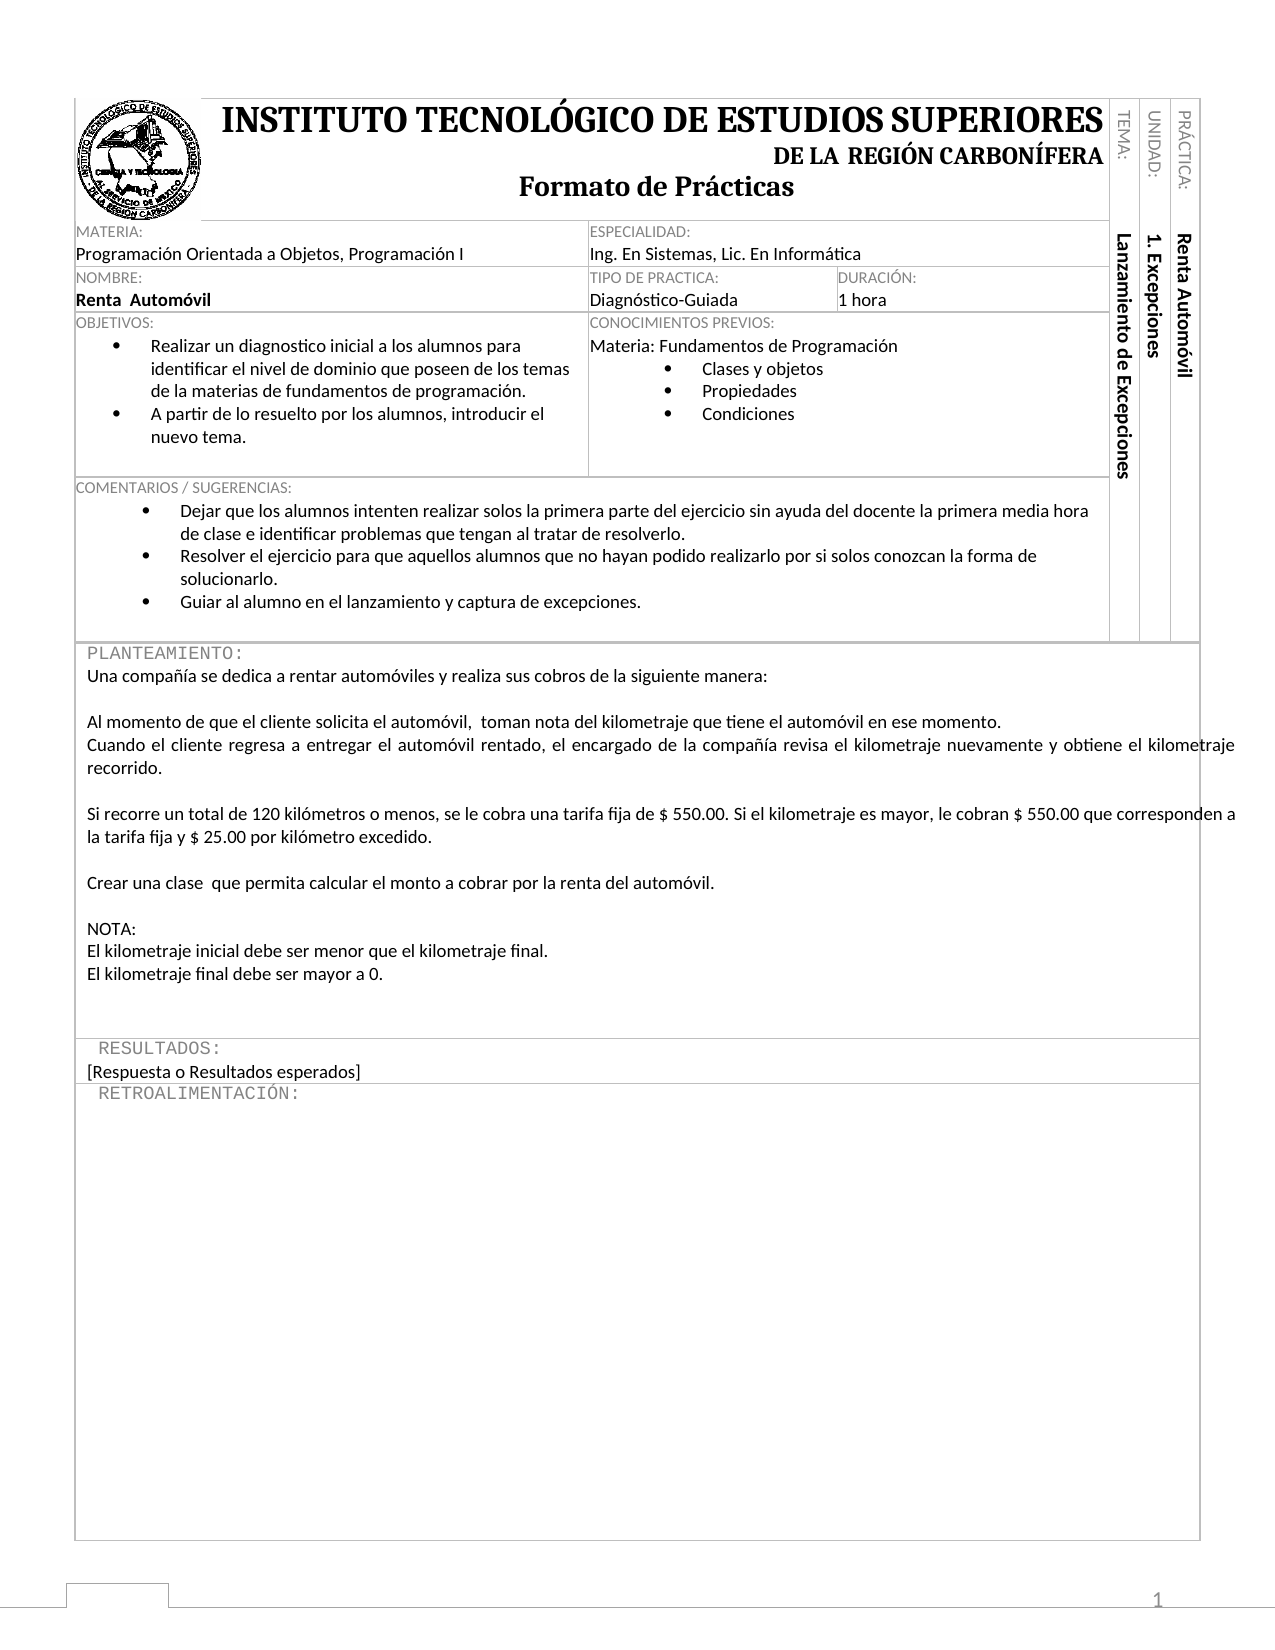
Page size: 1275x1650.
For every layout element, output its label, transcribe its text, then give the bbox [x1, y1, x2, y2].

table_cell Diagnóstico-Guiada [589, 288, 837, 311]
table_cell OBJETIVOS: [76, 313, 588, 333]
table_cell Dejar que los alumnos intenten realizar solos la primera parte del ejercicio sin ayuda del docente la primera media hora de clase e identificar problemas que tengan al tratar de resolverlo. Resolver el ejercicio para que aquellos alumnos que no hayan podido realizarlo por si solos conozcan la forma de solucionarlo. Guiar al alumno en el lanzamiento y captura de excepciones. [76, 498, 1109, 641]
table_header UNIDAD: [1140, 99, 1170, 220]
picture [75, 98, 202, 221]
table_cell [76, 1039, 1199, 1083]
table_cell Ing. En Sistemas, Lic. En Informática [589, 241, 1109, 266]
table_cell Renta Automóvil [1171, 220, 1199, 641]
table_cell Renta Automóvil [76, 288, 588, 311]
table_cell Programación Orientada a Objetos, Programación I [76, 241, 588, 266]
table_cell COMENTARIOS / SUGERENCIAS: [76, 478, 1109, 498]
table_cell ESPECIALIDAD: [589, 221, 1109, 241]
table_cell DURACIÓN: [838, 267, 1109, 287]
table_header TEMA: [1110, 99, 1139, 220]
table_cell 1 hora [838, 288, 1109, 311]
table_cell [76, 1084, 1199, 1540]
table_cell Materia: Fundamentos de Programación Clases y objetos Propiedades Condiciones [589, 333, 1109, 476]
table_cell Lanzamiento de Excepciones [1110, 220, 1139, 641]
table_cell Realizar un diagnostico inicial a los alumnos para identificar el nivel de dominio que poseen de los temas de la materias de fundamentos de programación. A partir de lo resuelto por los alumnos, introducir el nuevo tema. [76, 333, 588, 476]
table_header PRÁCTICA: [1171, 99, 1199, 220]
table_cell TIPO DE PRACTICA: [589, 267, 837, 287]
table_cell MATERIA: [76, 221, 588, 241]
table_cell [76, 644, 1199, 1038]
table_cell CONOCIMIENTOS PREVIOS: [589, 313, 1109, 333]
table_cell NOMBRE: [76, 267, 588, 287]
table_header INSTITUTO TECNOLÓGICO DE ESTUDIOS SUPERIORES DE LA REGIÓN CARBONÍFERA Formato de Prácticas [203, 99, 1109, 220]
table_cell 1. Excepciones [1140, 220, 1170, 641]
